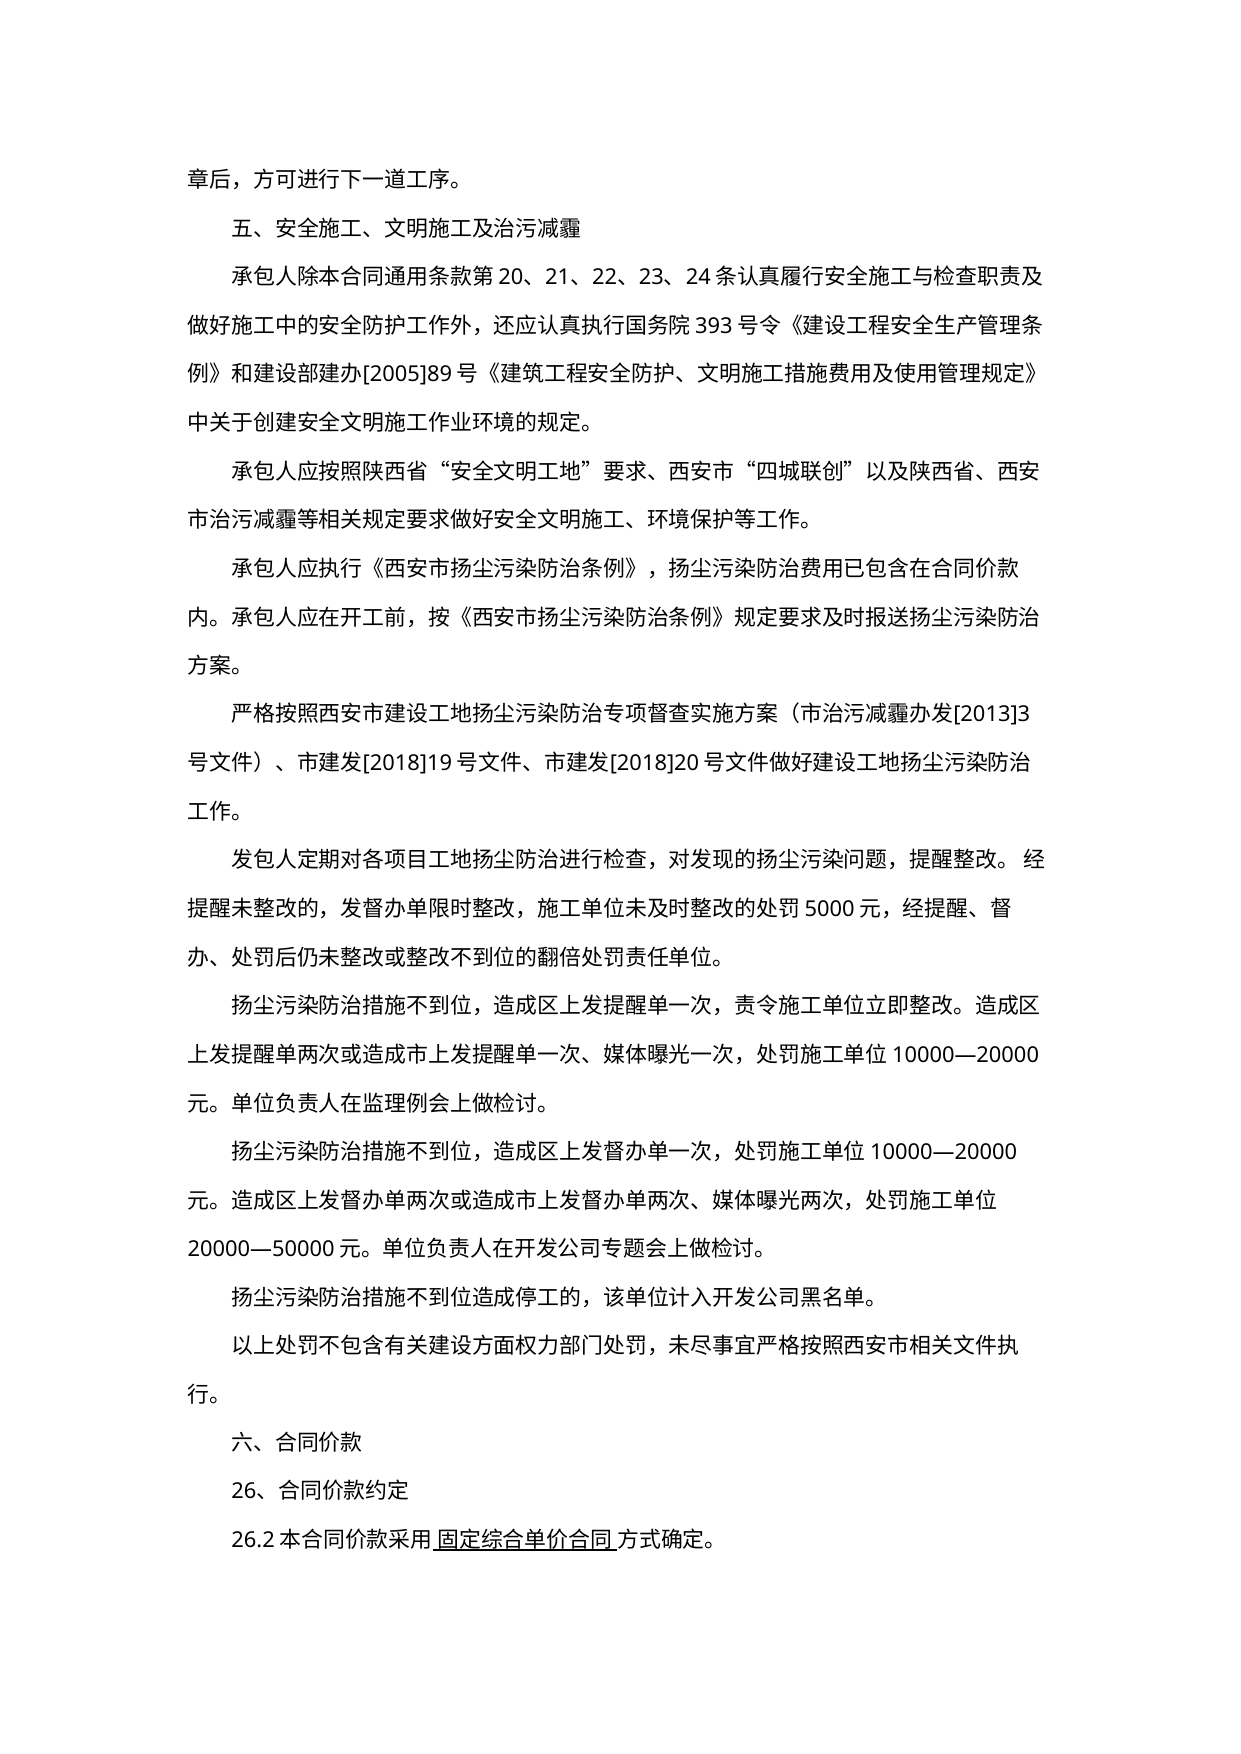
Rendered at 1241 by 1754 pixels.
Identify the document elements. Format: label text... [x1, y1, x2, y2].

text 扬尘污染防治措施不到位造成停工的，该单位计入开发公司黑名单。 [187, 1279, 1053, 1312]
text 五、安全施工、文明施工及治污减霾 [187, 210, 1053, 243]
text 发包人定期对各项目工地扬尘防治进行检查，对发现的扬尘污染问题，提醒整改。 经提醒未整改的，发督办单限时整改，施工单位未及时整改的处罚5000元，经提醒、督办、处罚后仍未整改或整改不到位的翻倍处罚责任单位。 [187, 842, 1053, 972]
text 扬尘污染防治措施不到位，造成区上发督办单一次，处罚施工单位10000—20000元。造成区上发督办单两次或造成市上发督办单两次、媒体曝光两次，处罚施工单位20000—50000元。单位负责人在开发公司专题会上做检讨。 [187, 1134, 1053, 1264]
text 以上处罚不包含有关建设方面权力部门处罚，未尽事宜严格按照西安市相关文件执行。 [187, 1328, 1053, 1409]
text 26、合同价款约定 [187, 1473, 1053, 1506]
text 承包人应按照陕西省“安全文明工地”要求、西安市“四城联创”以及陕西省、西安市治污减霾等相关规定要求做好安全文明施工、环境保护等工作。 [187, 453, 1053, 534]
text 扬尘污染防治措施不到位，造成区上发提醒单一次，责令施工单位立即整改。造成区上发提醒单两次或造成市上发提醒单一次、媒体曝光一次，处罚施工单位10000—20000元。单位负责人在监理例会上做检讨。 [187, 988, 1053, 1118]
text 承包人除本合同通用条款第20、21、22、23、24条认真履行安全施工与检查职责及做好施工中的安全防护工作外，还应认真执行国务院393号令《建设工程安全生产管理条例》和建设部建办[2005]89号《建筑工程安全防护、文明施工措施费用及使用管理规定》中关于创建安全文明施工作业环境的规定。 [187, 259, 1053, 437]
text 六、合同价款 [187, 1425, 1053, 1457]
text 26.2本合同价款采用 固定综合单价合同 方式确定。 [187, 1522, 1053, 1554]
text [187, 162, 1053, 194]
text 严格按照西安市建设工地扬尘污染防治专项督查实施方案（市治污减霾办发[2013]3号文件）、市建发[2018]19号文件、市建发[2018]20号文件做好建设工地扬尘污染防治工作。 [187, 696, 1053, 826]
text 承包人应执行《西安市扬尘污染防治条例》，扬尘污染防治费用已包含在合同价款内。承包人应在开工前，按《西安市扬尘污染防治条例》规定要求及时报送扬尘污染防治方案。 [187, 550, 1053, 680]
